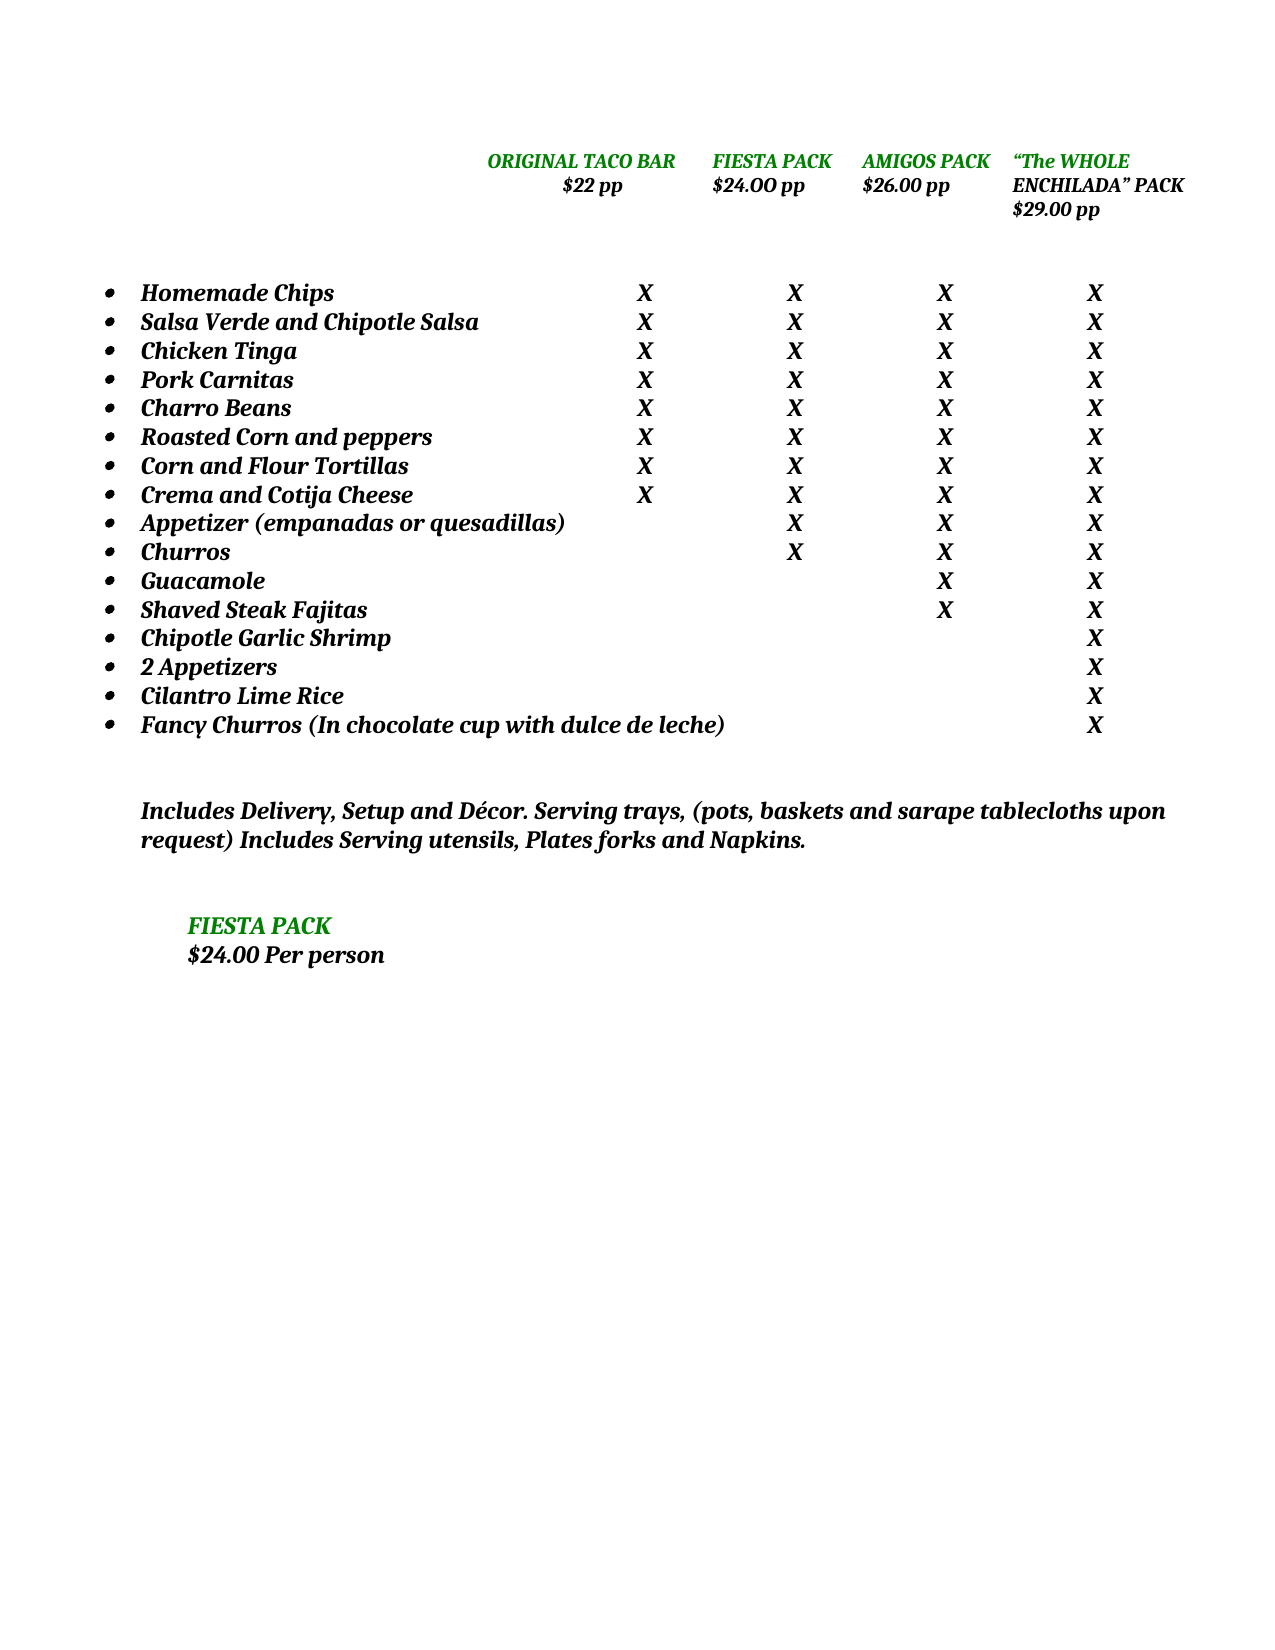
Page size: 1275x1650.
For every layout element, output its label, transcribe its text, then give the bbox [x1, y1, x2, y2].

list Guacamole X X [103, 567, 1247, 596]
list ORIGINAL TACO BAR FIESTA PACK AMIGOS PACK “The WHOLE [366, 150, 1247, 174]
list Includes Delivery, Setup and Décor. Serving trays, (pots, baskets and sarape tablecloths upon request) Includes Serving utensils, Plates forks and Napkins. [141, 797, 1247, 854]
list Homemade Chips X X X X [103, 279, 1275, 308]
list Churros X X X [103, 538, 1247, 567]
list Charro Beans X X X X [103, 394, 1247, 423]
list Appetizer (empanadas or quesadillas) X X X [103, 509, 1247, 538]
list Corn and Flour Tortillas X X X X [103, 452, 1247, 481]
list Pork Carnitas X X X X [103, 366, 1247, 394]
text FIESTA PACK [187, 912, 1247, 941]
text $29.00 pp [487, 198, 1247, 222]
text $22 pp $24.OO pp $26.00 pp ENCHILADA” PACK [487, 174, 1247, 198]
list Cilantro Lime Rice X [103, 682, 1247, 711]
list Fancy Churros (In chocolate cup with dulce de leche) X [103, 711, 1247, 739]
list Crema and Cotija Cheese X X X X [103, 481, 1247, 509]
list Chipotle Garlic Shrimp X [103, 624, 1247, 653]
list 2 Appetizers X [103, 653, 1247, 682]
list Roasted Corn and peppers X X X X [103, 423, 1247, 452]
list Shaved Steak Fajitas X X [103, 596, 1247, 624]
list Chicken Tinga X X X X [103, 337, 1247, 366]
text $24.00 Per person [187, 941, 1247, 969]
list Salsa Verde and Chipotle Salsa X X X X [103, 308, 1275, 337]
